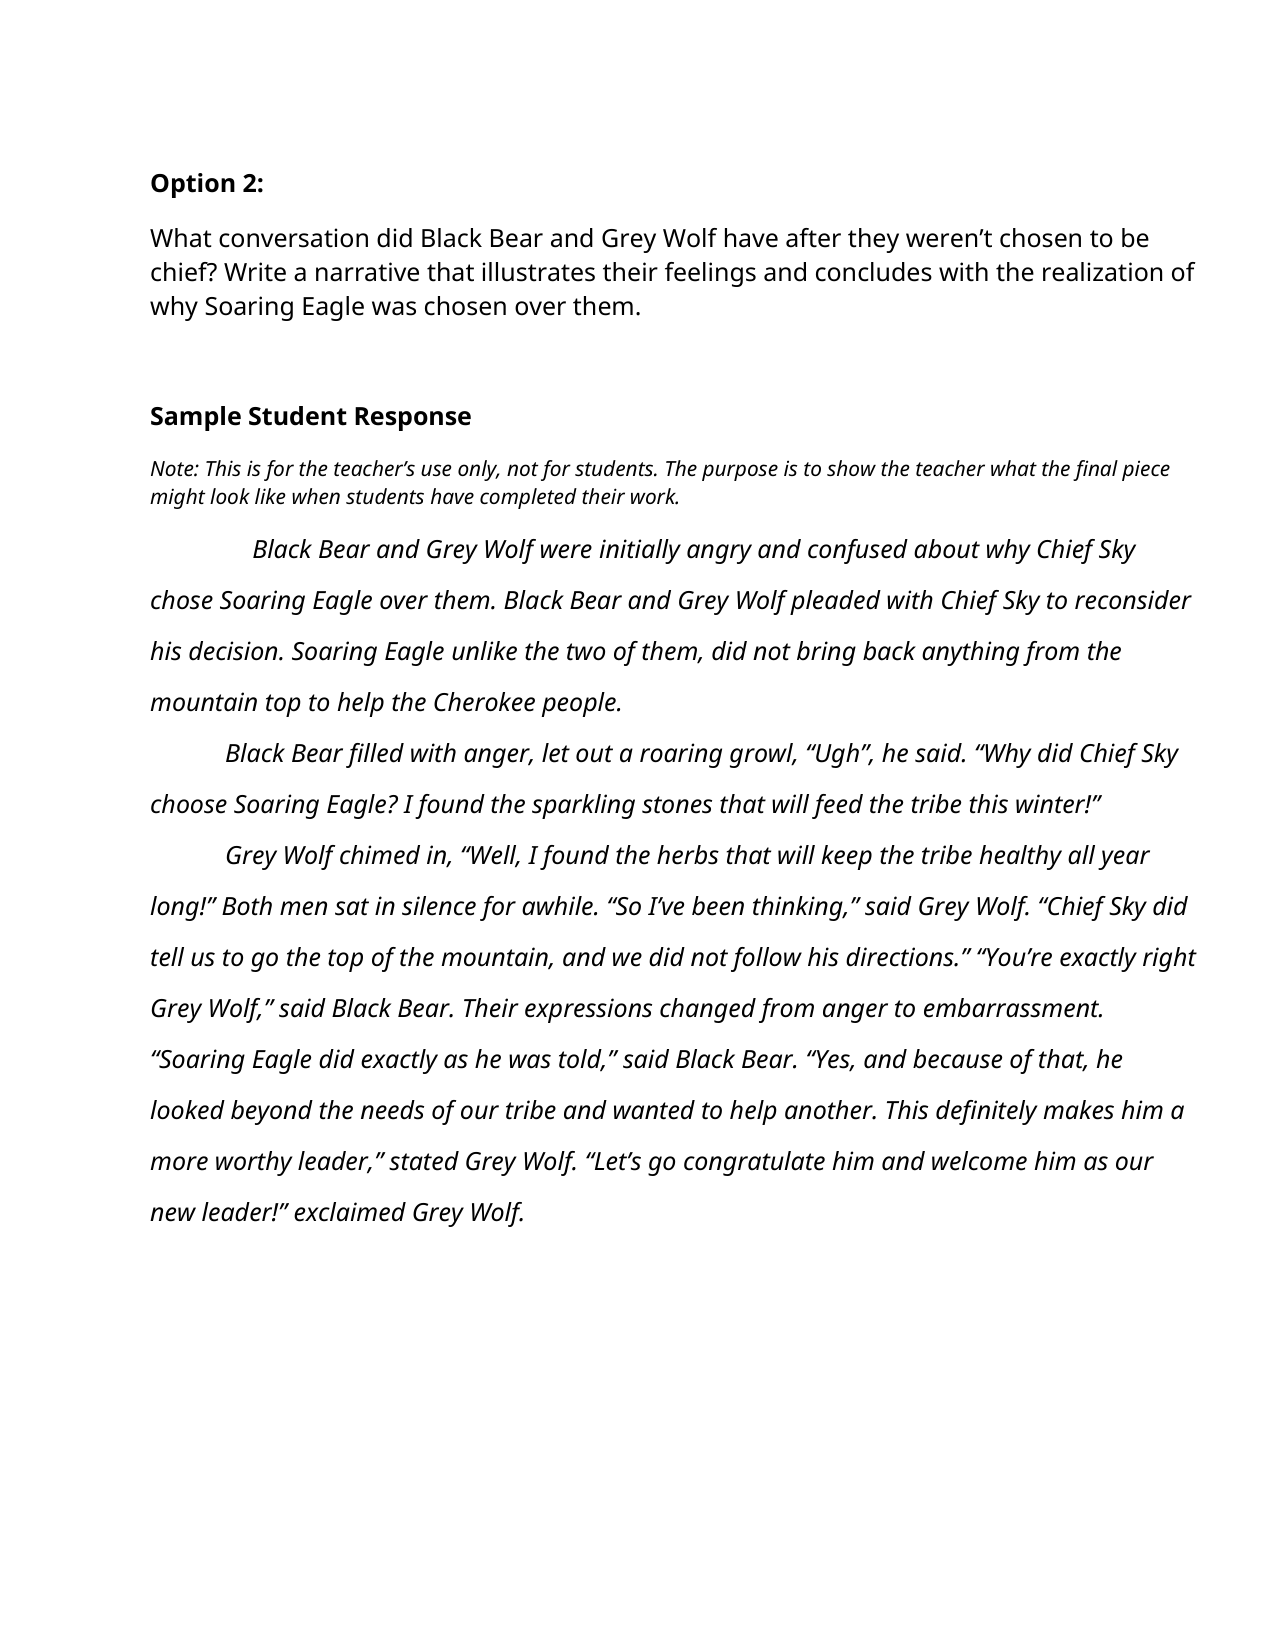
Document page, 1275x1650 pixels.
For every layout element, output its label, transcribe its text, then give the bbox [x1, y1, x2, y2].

text Black Bear filled with anger, let out a roaring growl, “Ugh”, he said. “Why did Chief Sky choose Soaring Eagle? I found the sparkling stones that will feed the tribe this winter!” [150, 736, 1200, 821]
text Black Bear and Grey Wolf were initially angry and confused about why Chief Sky chose Soaring Eagle over them. Black Bear and Grey Wolf pleaded with Chief Sky to reconsider his decision. Soaring Eagle unlike the two of them, did not bring back anything from the mountain top to help the Cherokee people. [150, 531, 1200, 719]
text Grey Wolf chimed in, “Well, I found the herbs that will keep the tribe healthy all year long!” Both men sat in silence for awhile. “So I’ve been thinking,” said Grey Wolf. “Chief Sky did tell us to go the top of the mountain, and we did not follow his directions.” “You’re exactly right Grey Wolf,” said Black Bear. Their expressions changed from anger to embarrassment. “Soaring Eagle did exactly as he was told,” said Black Bear. “Yes, and because of that, he looked beyond the needs of our tribe and wanted to help another. This definitely makes him a more worthy leader,” stated Grey Wolf. “Let’s go congratulate him and welcome him as our new leader!” exclaimed Grey Wolf. [150, 838, 1200, 1229]
text What conversation did Black Bear and Grey Wolf have after they weren’t chosen to be chief? Write a narrative that illustrates their feelings and concludes with the realization of why Soaring Eagle was chosen over them. [150, 221, 1200, 323]
text Sample Student Response [150, 399, 1200, 433]
text Note: This is for the teacher’s use only, not for students. The purpose is to show the teacher what the final piece might look like when students have completed their work. [150, 454, 1200, 511]
text Option 2: [150, 166, 1200, 200]
